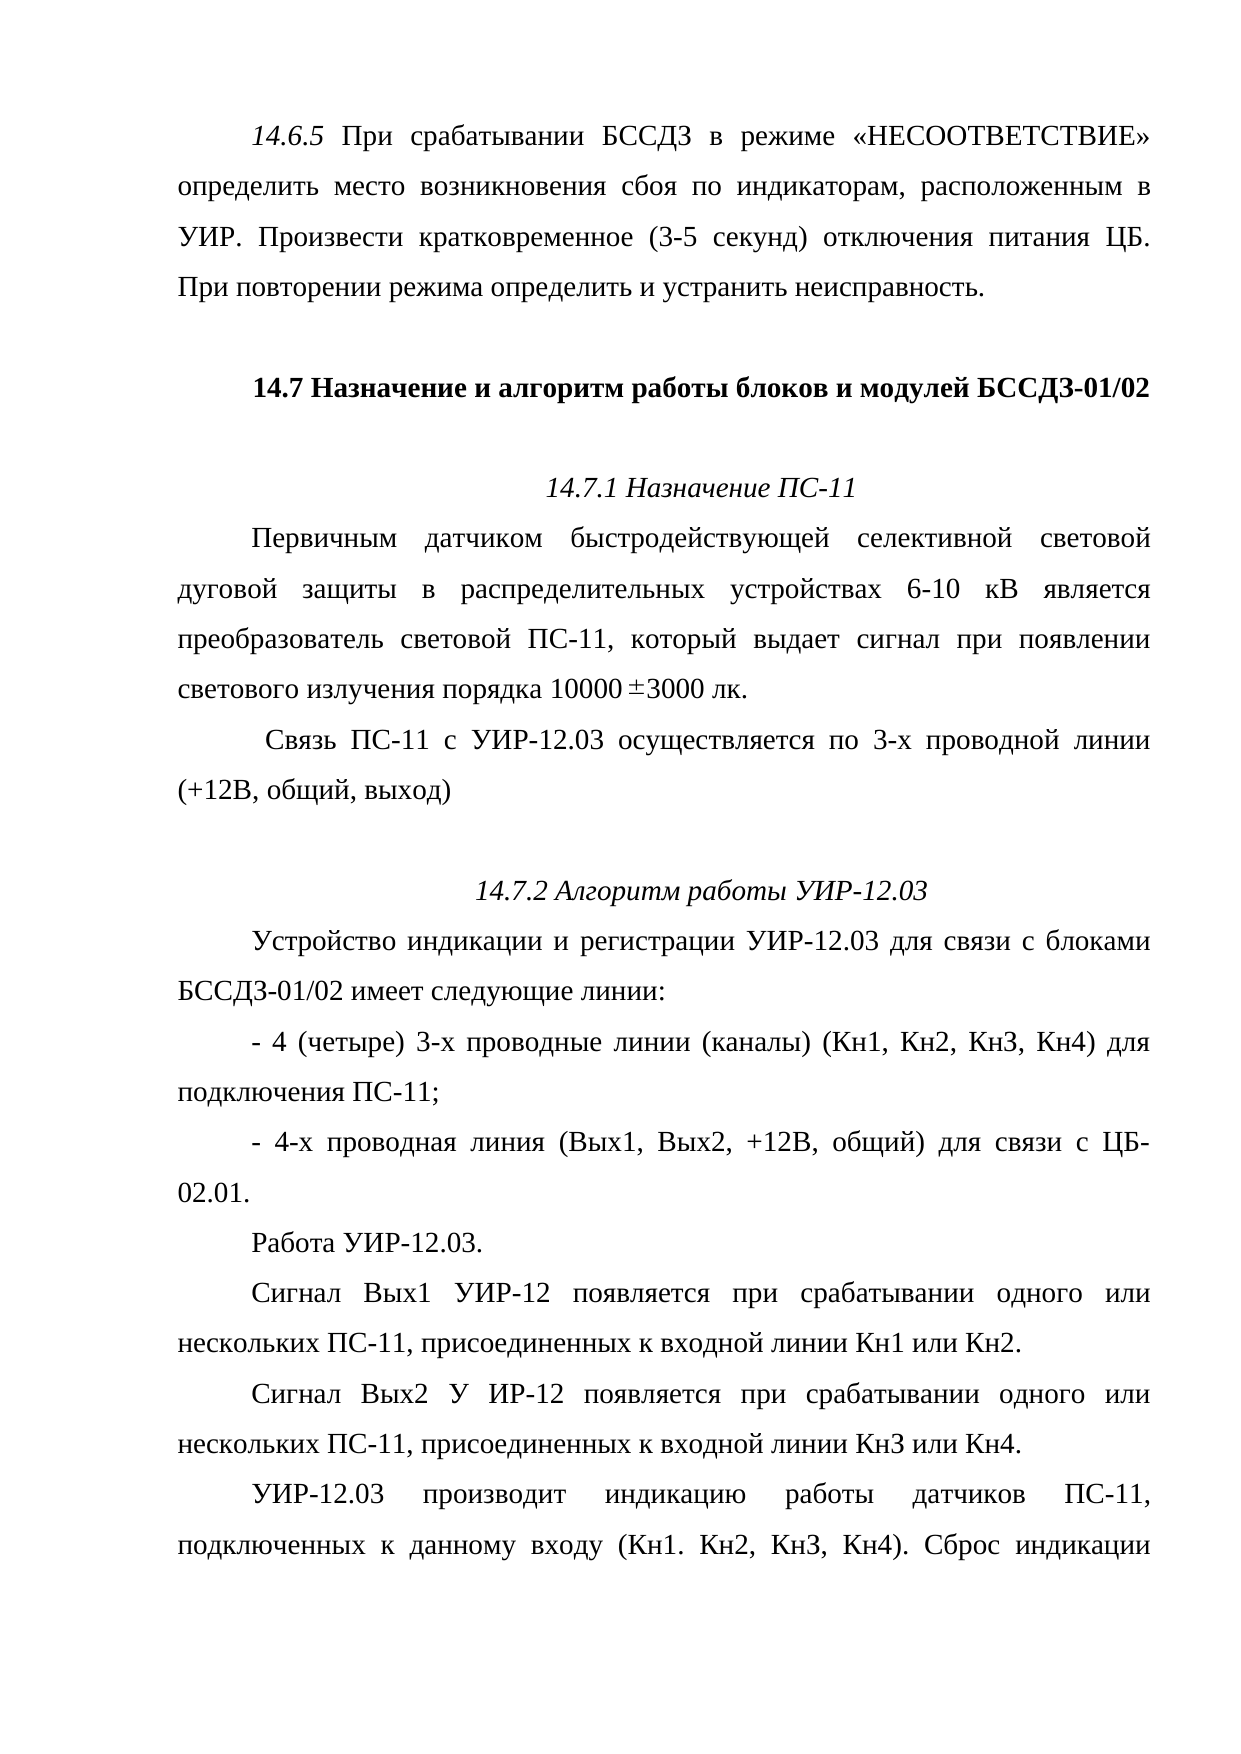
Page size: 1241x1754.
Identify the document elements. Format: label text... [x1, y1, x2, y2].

text Сигнал Вых1 УИР-12 появляется при срабатывании одного или нескольких ПС-11, присоединенных к входной линии Кн1 или Кн2. [177, 1275, 1152, 1359]
text Устройство индикации и регистрации УИР-12.03 для связи с блоками БССДЗ-01/02 имеет следующие линии: [177, 923, 1152, 1007]
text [177, 1477, 1152, 1560]
text 14.7 Назначение и алгоритм работы блоков и модулей БССДЗ-01/02 [177, 370, 1152, 403]
text Сигнал Вых2 У ИР-12 появляется при срабатывании одного или нескольких ПС-11, присоединенных к входной линии КнЗ или Кн4. [177, 1376, 1152, 1460]
text - 4 (четыре) 3-х проводные линии (каналы) (Кн1, Кн2, КнЗ, Кн4) для подключения ПС-11; [177, 1024, 1152, 1108]
text 14.7.2 Алгоритм работы УИР-12.03 [177, 873, 1152, 906]
text Работа УИР-12.03. [177, 1225, 1152, 1258]
text Первичным датчиком быстродействующей селективной световой дуговой защиты в распределительных устройствах 6-10 кВ является преобразователь световой ПС-11, который выдает сигнал при появлении светового излучения порядка 100003000 лк. [177, 521, 1152, 705]
text 14.6.5 При срабатывании БССДЗ в режиме «НЕСООТВЕТСТВИЕ» определить место возникновения сбоя по индикаторам, расположенным в УИР. Произвести кратковременное (3-5 секунд) отключения питания ЦБ. При повторении режима определить и устранить неисправность. [177, 118, 1152, 303]
text - 4-х проводная линия (Вых1, Вых2, +12В, общий) для связи с ЦБ-02.01. [177, 1124, 1152, 1208]
text Связь ПС-11 с УИР-12.03 осуществляется по 3-х проводной линии (+12В, общий, выход) [177, 722, 1152, 806]
text 14.7.1 Назначение ПС-11 [177, 470, 1152, 504]
